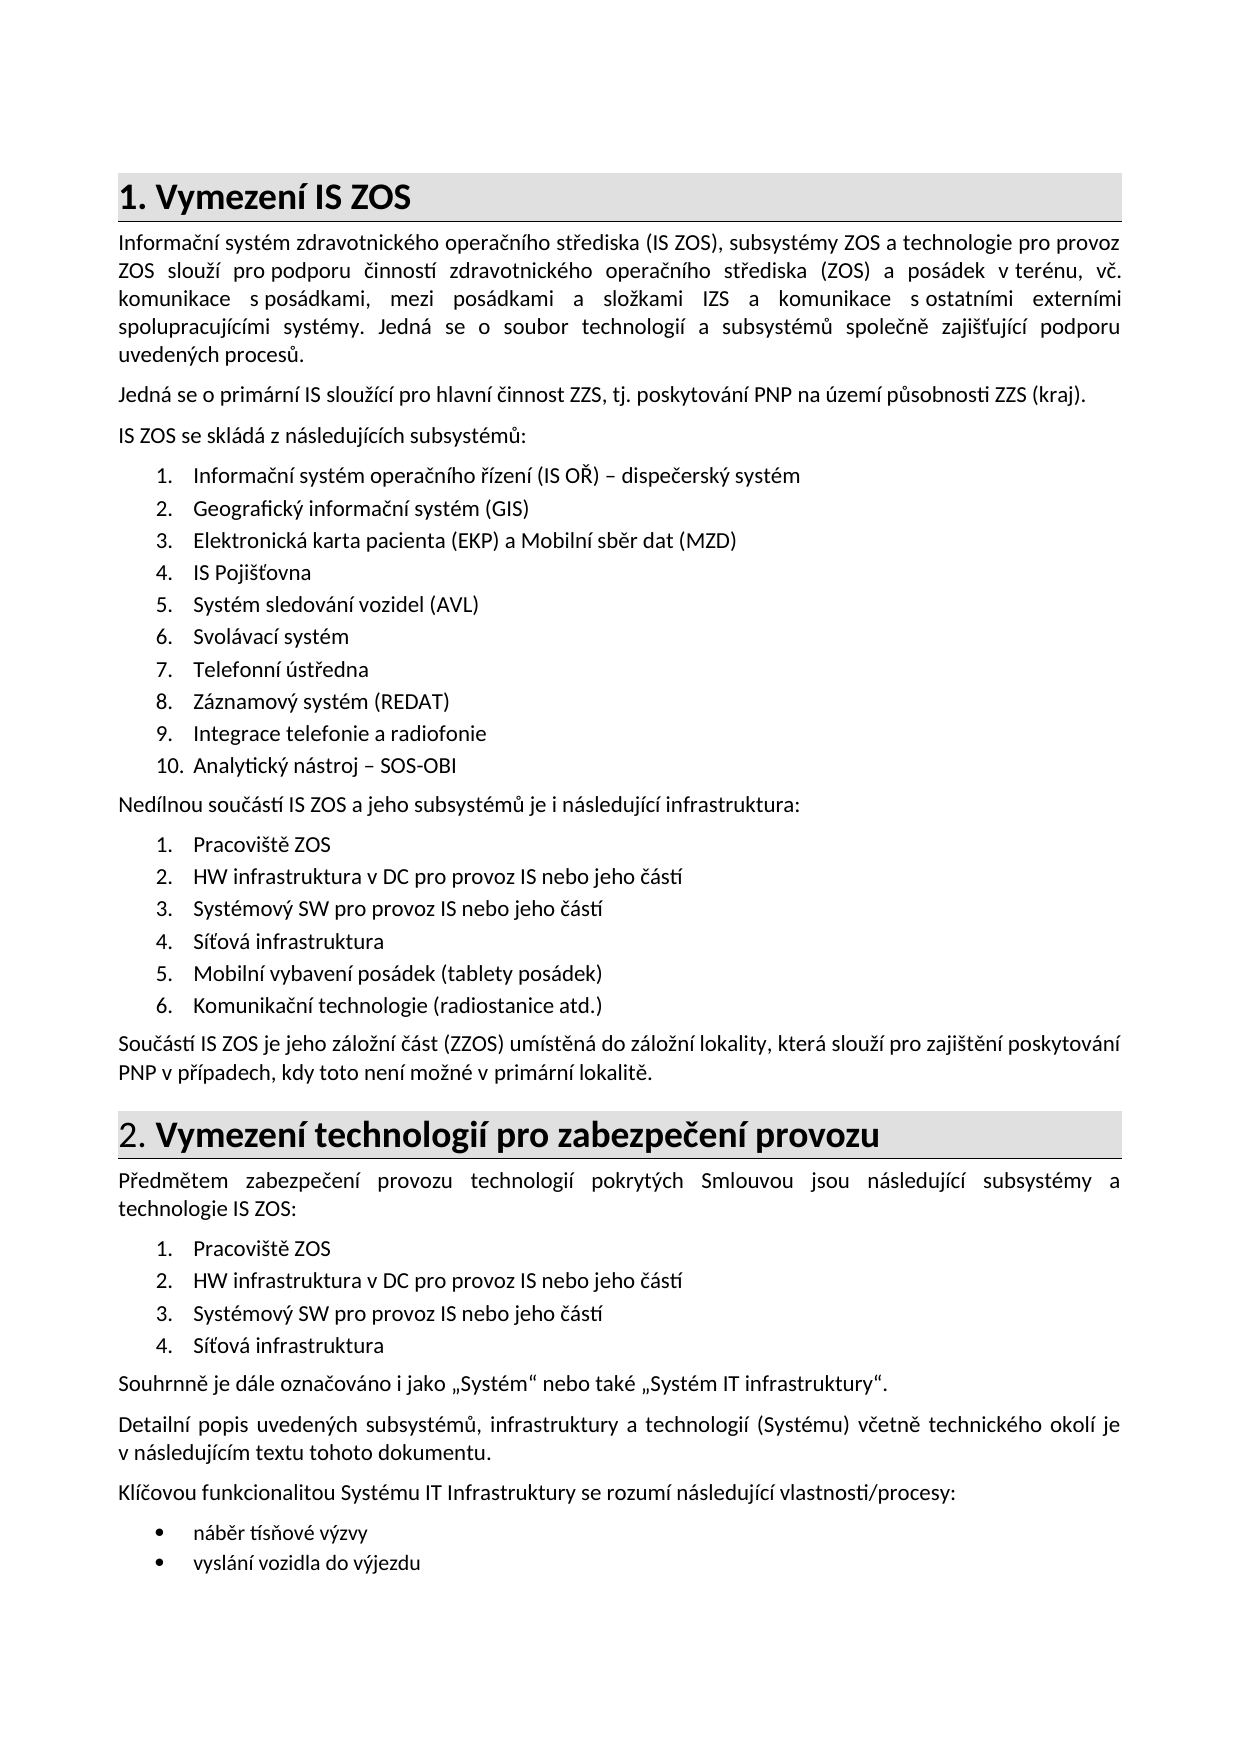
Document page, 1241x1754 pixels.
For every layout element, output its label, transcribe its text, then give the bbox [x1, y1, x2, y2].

list Komunikační technologie (radiostanice atd.) [156, 991, 1122, 1019]
list Systémový SW pro provoz IS nebo jeho částí [156, 1299, 1122, 1327]
list Záznamový systém (REDAT) [156, 687, 1122, 715]
text Souhrnně je dále označováno i jako „Systém“ nebo také „Systém IT infrastruktury“. [118, 1369, 1122, 1397]
list Systém sledování vozidel (AVL) [156, 590, 1122, 618]
list Pracoviště ZOS [156, 830, 1122, 858]
list Mobilní vybavení posádek (tablety posádek) [156, 959, 1122, 987]
text Jedná se o primární IS sloužící pro hlavní činnost ZZS, tj. poskytování PNP na území působnosti ZZS (kraj). [118, 381, 1122, 408]
text Detailní popis uvedených subsystémů, infrastruktury a technologií (Systému) včetně technického okolí je v následujícím textu tohoto dokumentu. [118, 1410, 1122, 1466]
list HW infrastruktura v DC pro provoz IS nebo jeho částí [156, 1267, 1122, 1294]
list Síťová infrastruktura [156, 927, 1122, 955]
text Informační systém zdravotnického operačního střediska (IS ZOS), subsystémy ZOS a technologie pro provoz ZOS slouží pro podporu činností zdravotnického operačního střediska (ZOS) a posádek v terénu, vč. komunikace s posádkami, mezi posádkami a složkami IZS a komunikace s ostatními externími spolupracujícími systémy. Jedná se o soubor technologií a subsystémů společně zajišťující podporu uvedených procesů. [118, 228, 1122, 368]
subtitle Vymezení technologií pro zabezpečení provozu [118, 1111, 1122, 1158]
list Síťová infrastruktura [156, 1331, 1122, 1359]
list Analytický nástroj – SOS-OBI [156, 751, 1122, 779]
text Součástí IS ZOS je jeho záložní část (ZZOS) umístěná do záložní lokality, která slouží pro zajištění poskytování PNP v případech, kdy toto není možné v primární lokalitě. [118, 1029, 1122, 1086]
text Předmětem zabezpečení provozu technologií pokrytých Smlouvou jsou následující subsystémy a technologie IS ZOS: [118, 1166, 1122, 1222]
text IS ZOS se skládá z následujících subsystémů: [118, 421, 1122, 449]
list Integrace telefonie a radiofonie [156, 719, 1122, 747]
text Klíčovou funkcionalitou Systému IT Infrastruktury se rozumí následující vlastnosti/procesy: [118, 1478, 1122, 1506]
list Geografický informační systém (GIS) [156, 494, 1122, 522]
subtitle Vymezení IS ZOS [118, 173, 1122, 221]
list Svolávací systém [156, 622, 1122, 651]
list HW infrastruktura v DC pro provoz IS nebo jeho částí [156, 862, 1122, 890]
list Elektronická karta pacienta (EKP) a Mobilní sběr dat (MZD) [156, 526, 1122, 554]
list IS Pojišťovna [156, 558, 1122, 586]
list náběr tísňové výzvy [156, 1519, 1122, 1546]
text Nedílnou součástí IS ZOS a jeho subsystémů je i následující infrastruktura: [118, 790, 1122, 818]
list Informační systém operačního řízení (IS OŘ) – dispečerský systém [156, 462, 1122, 489]
list vyslání vozidla do výjezdu [156, 1549, 1122, 1576]
list Telefonní ústředna [156, 655, 1122, 683]
list Pracoviště ZOS [156, 1234, 1122, 1262]
list Systémový SW pro provoz IS nebo jeho částí [156, 894, 1122, 923]
